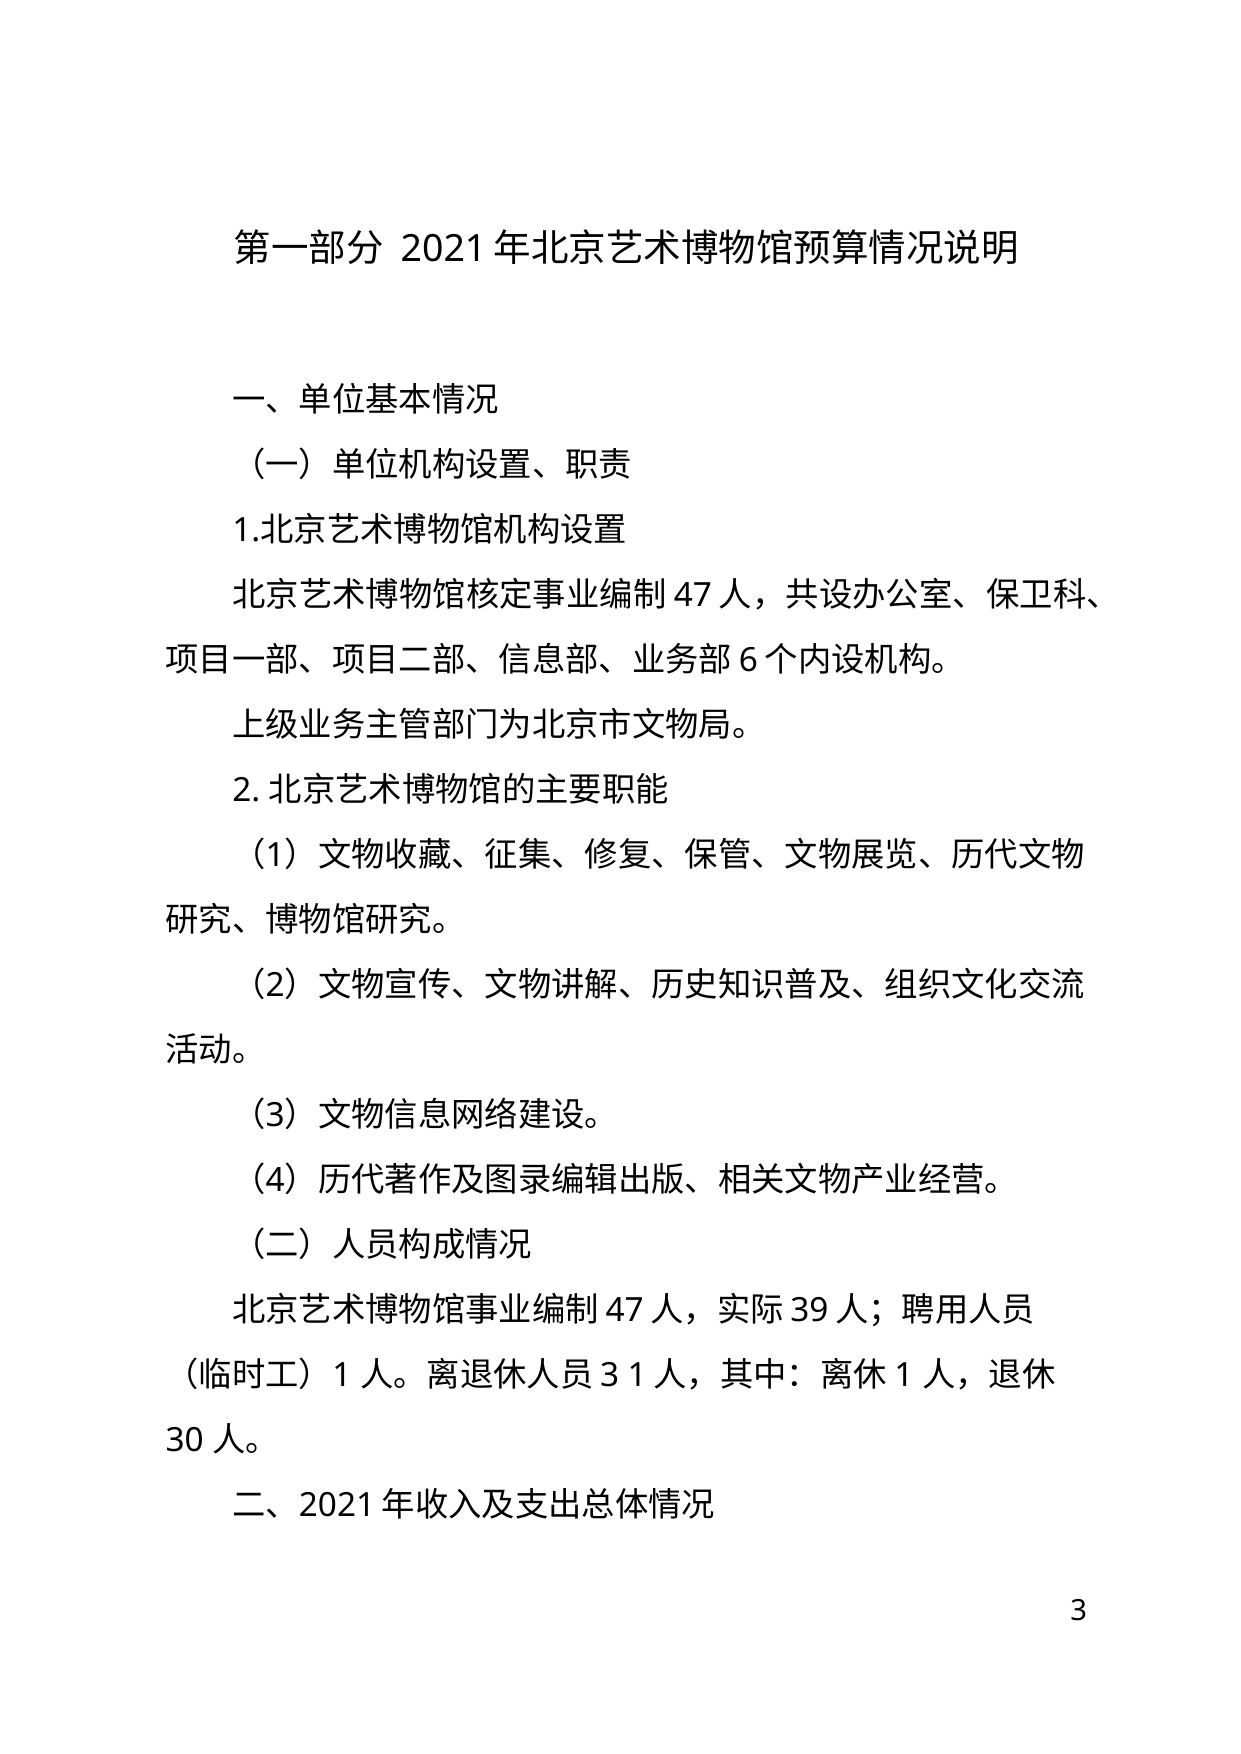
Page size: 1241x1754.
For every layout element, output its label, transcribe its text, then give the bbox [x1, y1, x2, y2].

text （2）文物宣传、文物讲解、历史知识普及、组织文化交流活动。 [165, 950, 1087, 1080]
text 第一部分 2021年北京艺术博物馆预算情况说明 [165, 212, 1087, 277]
text 2. 北京艺术博物馆的主要职能 [165, 755, 1087, 820]
text （1）文物收藏、征集、修复、保管、文物展览、历代文物研究、博物馆研究。 [165, 820, 1087, 950]
text 北京艺术博物馆核定事业编制47人，共设办公室、保卫科、项目一部、项目二部、信息部、业务部6个内设机构。 [165, 560, 1087, 690]
text （4）历代著作及图录编辑出版、相关文物产业经营。 [165, 1145, 1087, 1210]
text 1.北京艺术博物馆机构设置 [165, 495, 1087, 560]
text 二、2021年收入及支出总体情况 [165, 1470, 1087, 1535]
text （3）文物信息网络建设。 [165, 1080, 1087, 1145]
text 北京艺术博物馆事业编制47人，实际39人；聘用人员（临时工）1 人。离退休人员3 1人，其中：离休 1 人，退休 30 人。 [165, 1275, 1087, 1470]
text （二）人员构成情况 [165, 1210, 1087, 1275]
text （一）单位机构设置、职责 [165, 430, 1087, 495]
text 一、单位基本情况 [165, 365, 1087, 430]
text 上级业务主管部门为北京市文物局。 [165, 690, 1087, 755]
